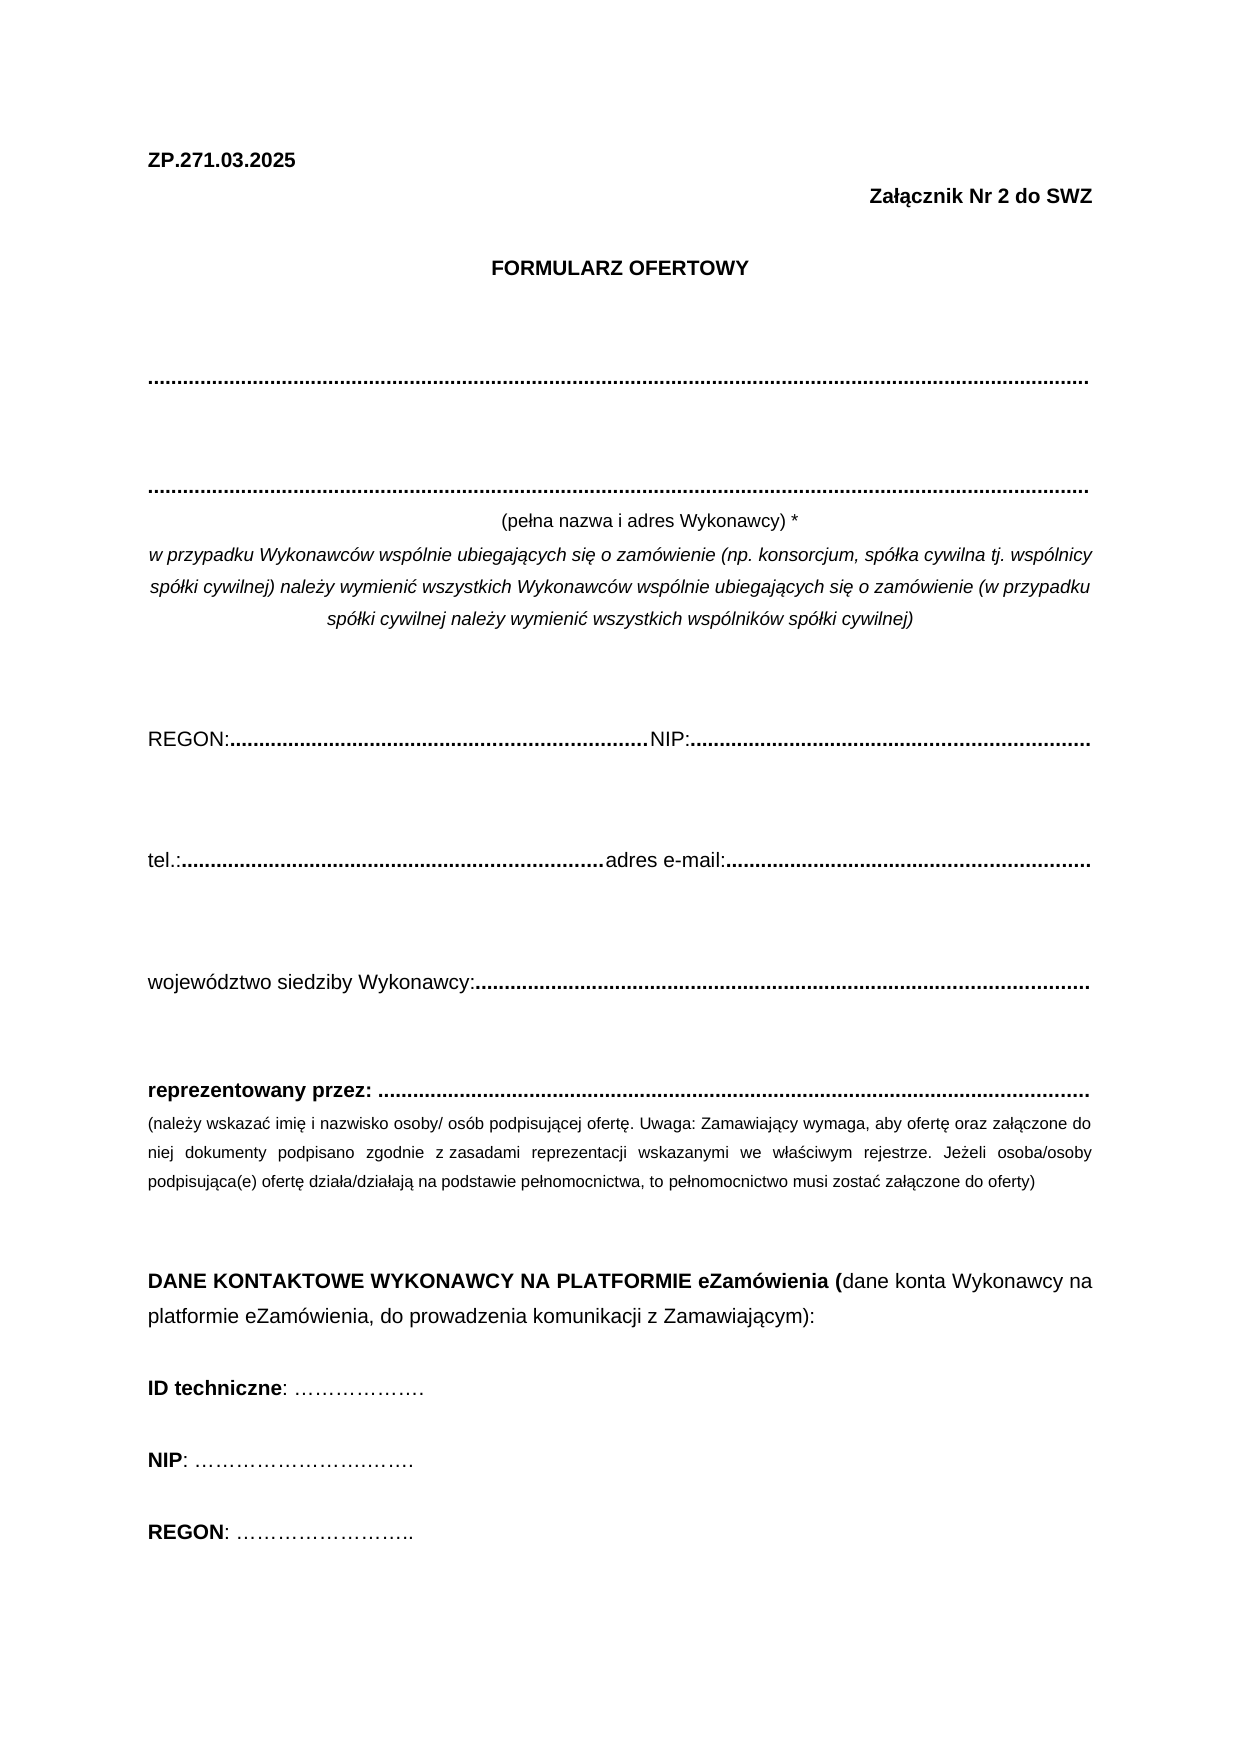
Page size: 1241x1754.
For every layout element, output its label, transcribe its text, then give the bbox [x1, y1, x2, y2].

text województwo siedziby Wykonawcy: [148, 970, 1093, 994]
text NIP: …………………….……. [148, 1448, 1093, 1472]
text DANE KONTAKTOWE WYKONAWCY NA PLATFORMIE eZamówienia (dane konta Wykonawcy na platformie eZamówienia, do prowadzenia komunikacji z Zamawiającym): [148, 1268, 1093, 1328]
text (należy wskazać imię i nazwisko osoby/ osób podpisującej ofertę. Uwaga: Zamawiający wymaga, aby ofertę oraz załączone do niej dokumenty podpisano zgodnie z zasadami reprezentacji wskazanymi we właściwym rejestrze. Jeżeli osoba/osoby podpisująca(e) ofertę działa/działają na podstawie pełnomocnictwa, to pełnomocnictwo musi zostać załączone do oferty) [148, 1114, 1093, 1191]
text tel.: adres e-mail: [148, 848, 1093, 872]
text reprezentowany przez: [148, 1078, 1093, 1102]
text ID techniczne: ………………. [148, 1376, 1093, 1400]
text REGON: NIP: [148, 726, 1093, 750]
text w przypadku Wykonawców wspólnie ubiegających się o zamówienie (np. konsorcjum, spółka cywilna tj. wspólnicy spółki cywilnej) należy wymienić wszystkich Wykonawców wspólnie ubiegających się o zamówienie (w przypadku spółki cywilnej należy wymienić wszystkich wspólników spółki cywilnej) [148, 544, 1093, 630]
text REGON: …………………….. [148, 1520, 1093, 1544]
text ZP.271.03.2025 [148, 148, 1093, 172]
text Załącznik Nr 2 do SWZ [148, 183, 1093, 207]
text (pełna nazwa i adres Wykonawcy) * [148, 510, 1093, 532]
text FORMULARZ OFERTOWY [148, 255, 1093, 279]
